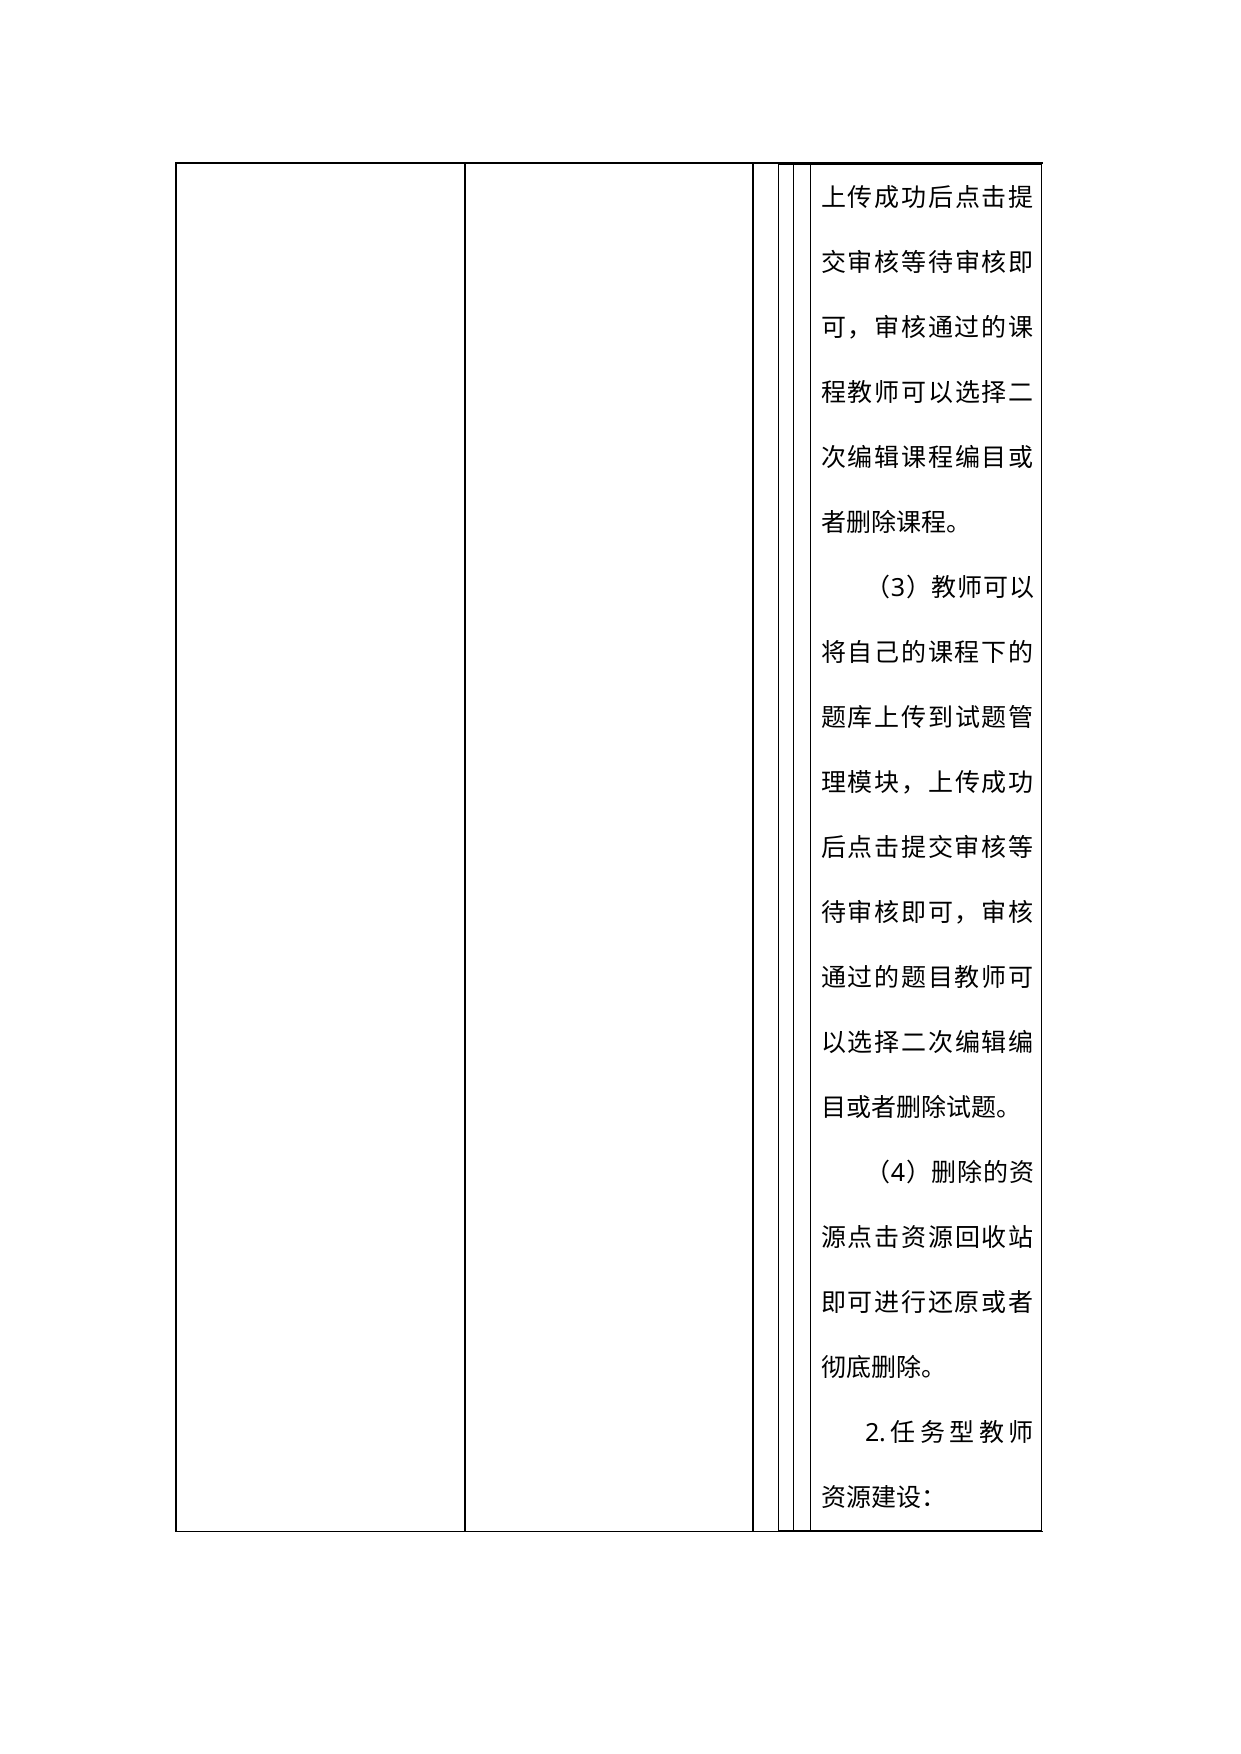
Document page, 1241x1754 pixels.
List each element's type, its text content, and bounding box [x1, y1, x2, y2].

table_cell [466, 164, 752, 1531]
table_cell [779, 165, 793, 1530]
table_cell 1 [177, 164, 464, 1531]
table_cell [794, 165, 810, 1530]
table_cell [811, 165, 1041, 1530]
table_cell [754, 164, 778, 1531]
